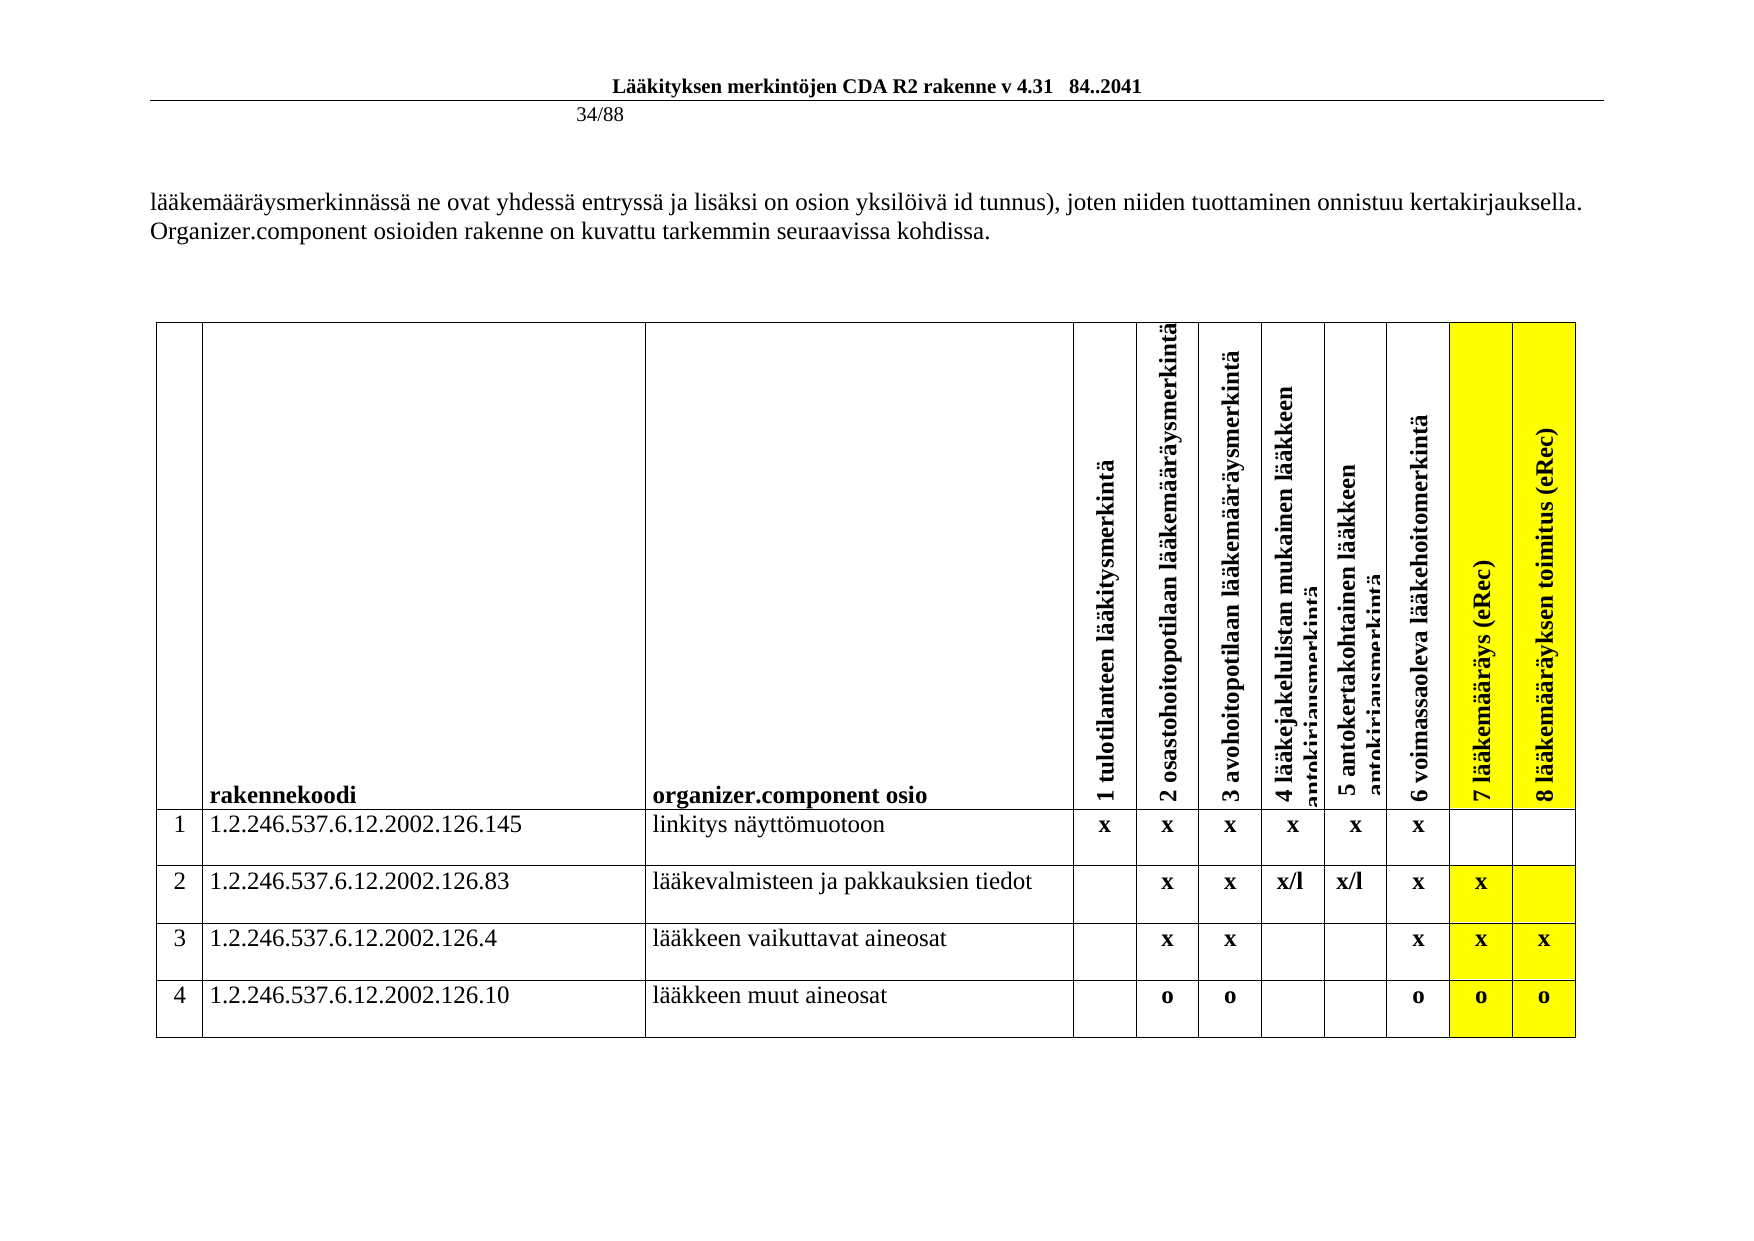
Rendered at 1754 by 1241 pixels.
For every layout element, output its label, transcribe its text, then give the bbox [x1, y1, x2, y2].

table_header 6 voimassaoleva lääkehoitomerkintä [1387, 323, 1449, 808]
table_cell 1.2.246.537.6.12.2002.126.4 [203, 924, 645, 979]
table_cell o [1199, 981, 1261, 1037]
table_cell x [1199, 810, 1261, 865]
table_cell x [1137, 810, 1198, 865]
table_cell 4 [157, 981, 202, 1037]
table_cell [1074, 866, 1136, 922]
table_cell lääkkeen muut aineosat [646, 981, 1073, 1037]
table_cell 3 [157, 924, 202, 979]
table_cell x [1387, 810, 1449, 865]
table_cell [1074, 924, 1136, 979]
table_cell 1.2.246.537.6.12.2002.126.145 [203, 810, 645, 865]
table_cell o [1137, 981, 1198, 1037]
table_cell x [1387, 924, 1449, 979]
table_cell 1.2.246.537.6.12.2002.126.83 [203, 866, 645, 922]
table_header rakennekoodi [203, 323, 645, 808]
table_header organizer.component osio [646, 323, 1073, 808]
table_cell x [1513, 924, 1575, 979]
table_cell [1074, 981, 1136, 1037]
table_header 3 avohoitopotilaan lääkemääräysmerkintä [1199, 323, 1261, 808]
table_header 5 antokertakohtainen lääkkeen antokirjausmerkintä [1325, 323, 1386, 808]
table_cell x/l [1262, 866, 1324, 922]
table_cell o [1450, 981, 1512, 1037]
table_cell x [1450, 924, 1512, 979]
table_cell x [1450, 866, 1512, 922]
table_cell lääkkeen vaikuttavat aineosat [646, 924, 1073, 979]
table_cell [1513, 866, 1575, 922]
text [150, 187, 1604, 245]
table_cell x [1137, 924, 1198, 979]
table_cell 1.2.246.537.6.12.2002.126.10 [203, 981, 645, 1037]
table_cell x [1387, 866, 1449, 922]
table_cell o [1387, 981, 1449, 1037]
table_cell x [1137, 866, 1198, 922]
table_cell x [1262, 810, 1324, 865]
table_cell [1450, 810, 1512, 865]
table_header 2 osastohoitopotilaan lääkemääräysmerkintä [1137, 323, 1198, 808]
table_cell linkitys näyttömuotoon [646, 810, 1073, 865]
table_cell 2 [157, 866, 202, 922]
table_header 4 lääkejakelulistan mukainen lääkkeen antokirjausmerkintä [1262, 323, 1324, 808]
table_cell o [1513, 981, 1575, 1037]
table_cell [1513, 810, 1575, 865]
table_header [157, 323, 202, 808]
table_cell x [1325, 810, 1386, 865]
table_cell [1262, 924, 1324, 979]
table_cell [1325, 981, 1386, 1037]
table_cell [1325, 924, 1386, 979]
table_cell lääkevalmisteen ja pakkauksien tiedot [646, 866, 1073, 922]
table_cell [1262, 981, 1324, 1037]
table_cell 1 [157, 810, 202, 865]
table_cell x/l [1325, 866, 1386, 922]
table_header 7 lääkemääräys (eRec) [1450, 323, 1512, 808]
table_cell x [1199, 866, 1261, 922]
table_cell x [1199, 924, 1261, 979]
table_header 8 lääkemääräyksen toimitus (eRec) [1513, 323, 1575, 808]
table_header 1 tulotilanteen lääkitysmerkintä [1074, 323, 1136, 808]
table_cell x [1074, 810, 1136, 865]
